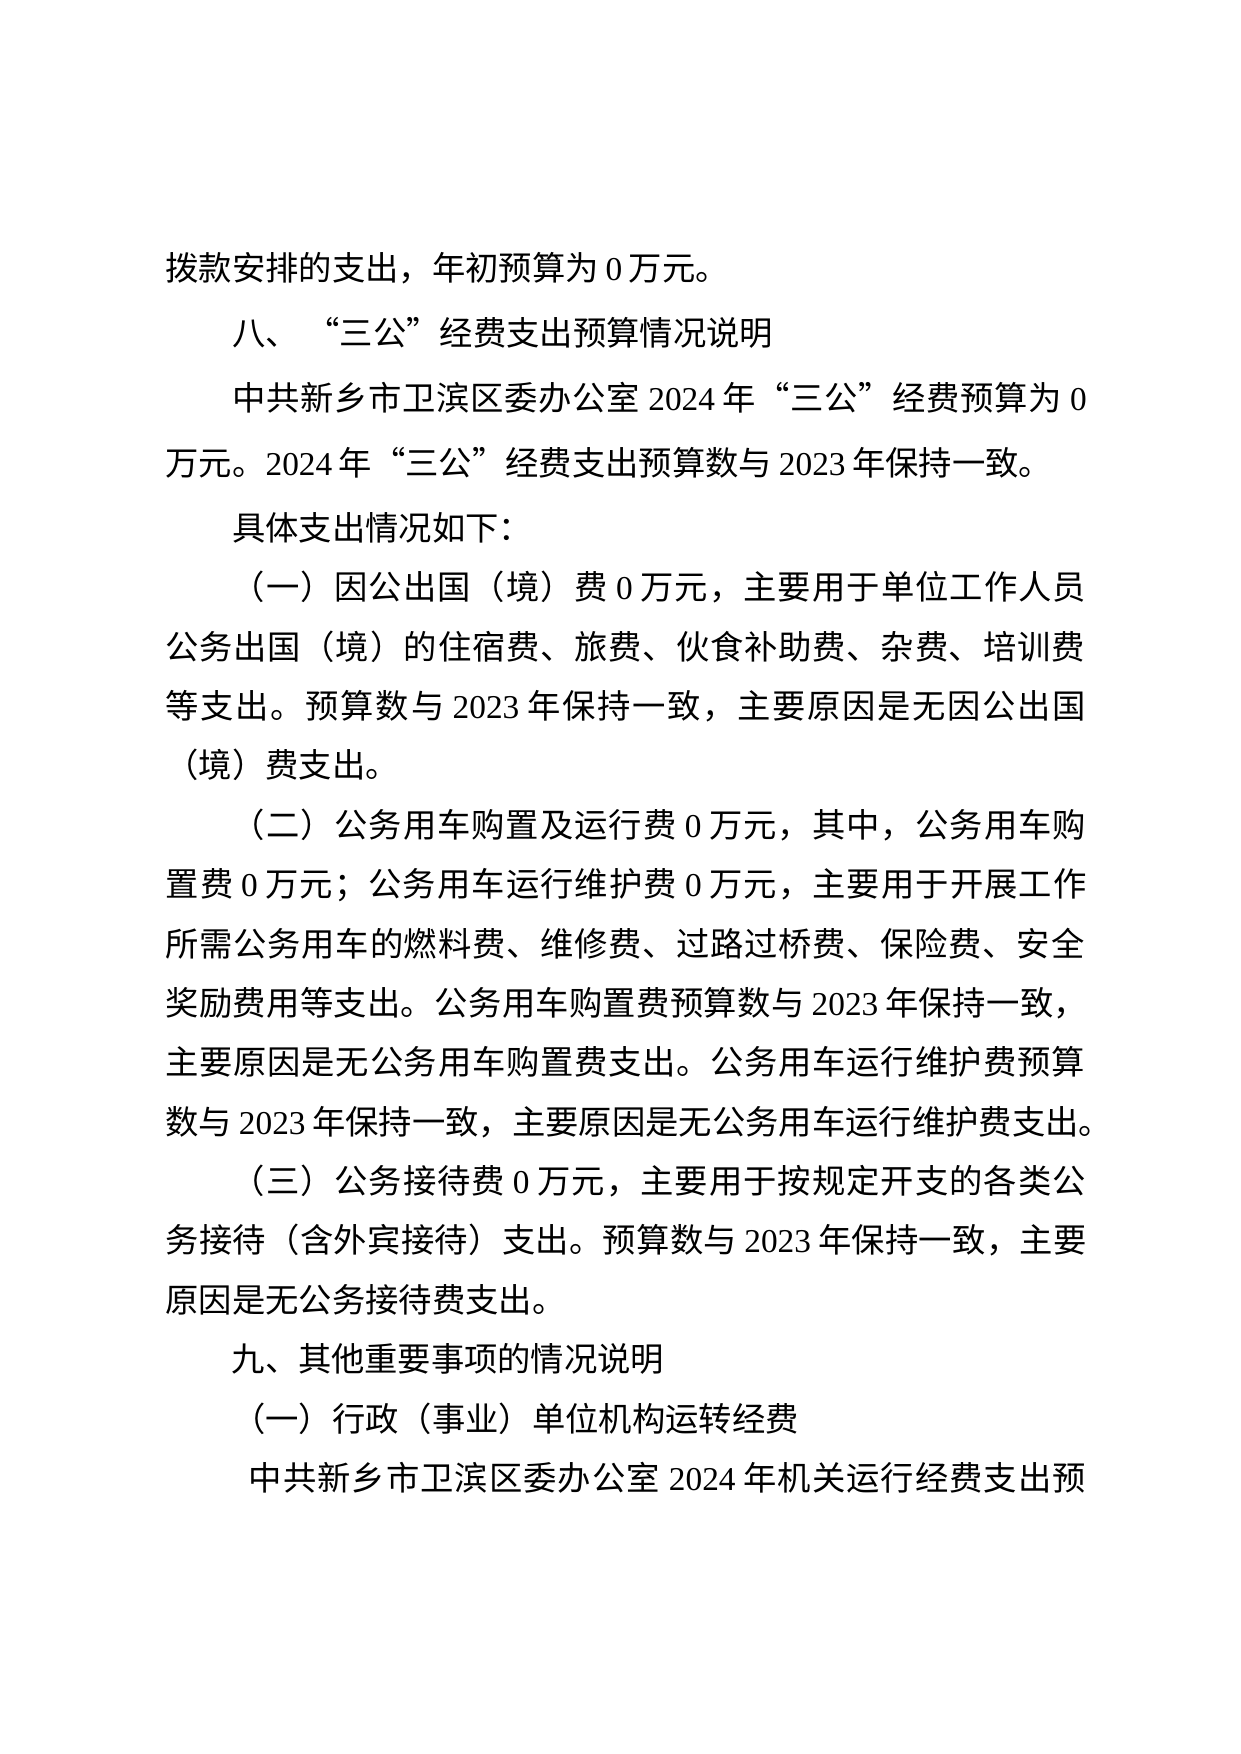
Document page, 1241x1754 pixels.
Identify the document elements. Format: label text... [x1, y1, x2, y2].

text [165, 233, 1087, 298]
text 九、其他重要事项的情况说明 [165, 1324, 1087, 1383]
text 具体支出情况如下： [165, 493, 1087, 552]
text 中共新乡市卫滨区委办公室2024年“三公”经费预算为0万元。2024年“三公”经费支出预算数与2023年保持一致。 [165, 363, 1087, 493]
text （一）行政（事业）单位机构运转经费 [165, 1383, 1087, 1443]
text （二）公务用车购置及运行费0万元，其中，公务用车购置费0万元；公务用车运行维护费0万元，主要用于开展工作所需公务用车的燃料费、维修费、过路过桥费、保险费、安全奖励费用等支出。公务用车购置费预算数与2023年保持一致，主要原因是无公务用车购置费支出。公务用车运行维护费预算数与2023年保持一致，主要原因是无公务用车运行维护费支出。 [165, 790, 1087, 1146]
text 八、 “三公”经费支出预算情况说明 [165, 298, 1087, 363]
text （一）因公出国（境）费0万元，主要用于单位工作人员公务出国（境）的住宿费、旅费、伙食补助费、杂费、培训费等支出。预算数与2023年保持一致，主要原因是无因公出国（境）费支出。 [165, 552, 1087, 790]
text （三）公务接待费0万元，主要用于按规定开支的各类公务接待（含外宾接待）支出。预算数与2023年保持一致，主要原因是无公务接待费支出。 [165, 1146, 1087, 1324]
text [165, 1443, 1087, 1502]
